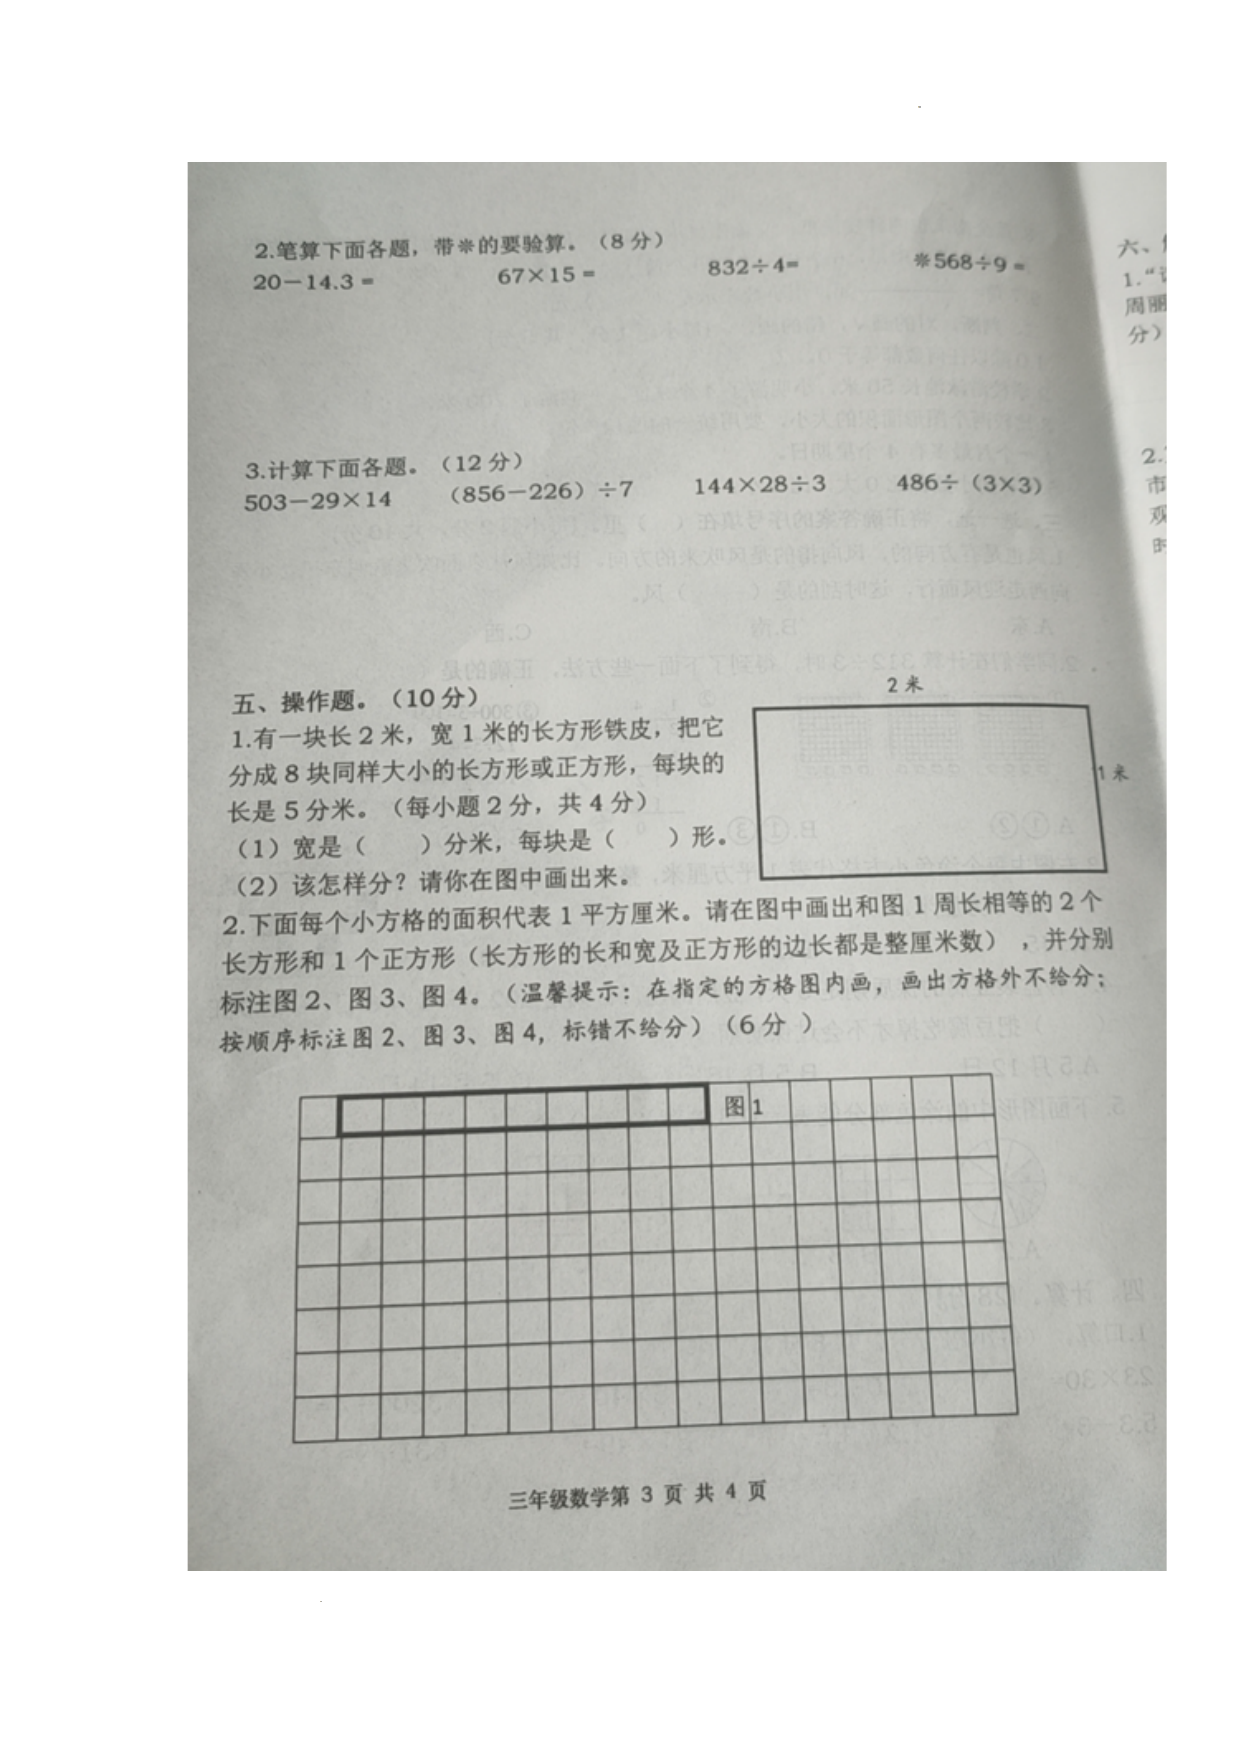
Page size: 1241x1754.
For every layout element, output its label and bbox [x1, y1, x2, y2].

picture [187, 162, 1167, 1571]
